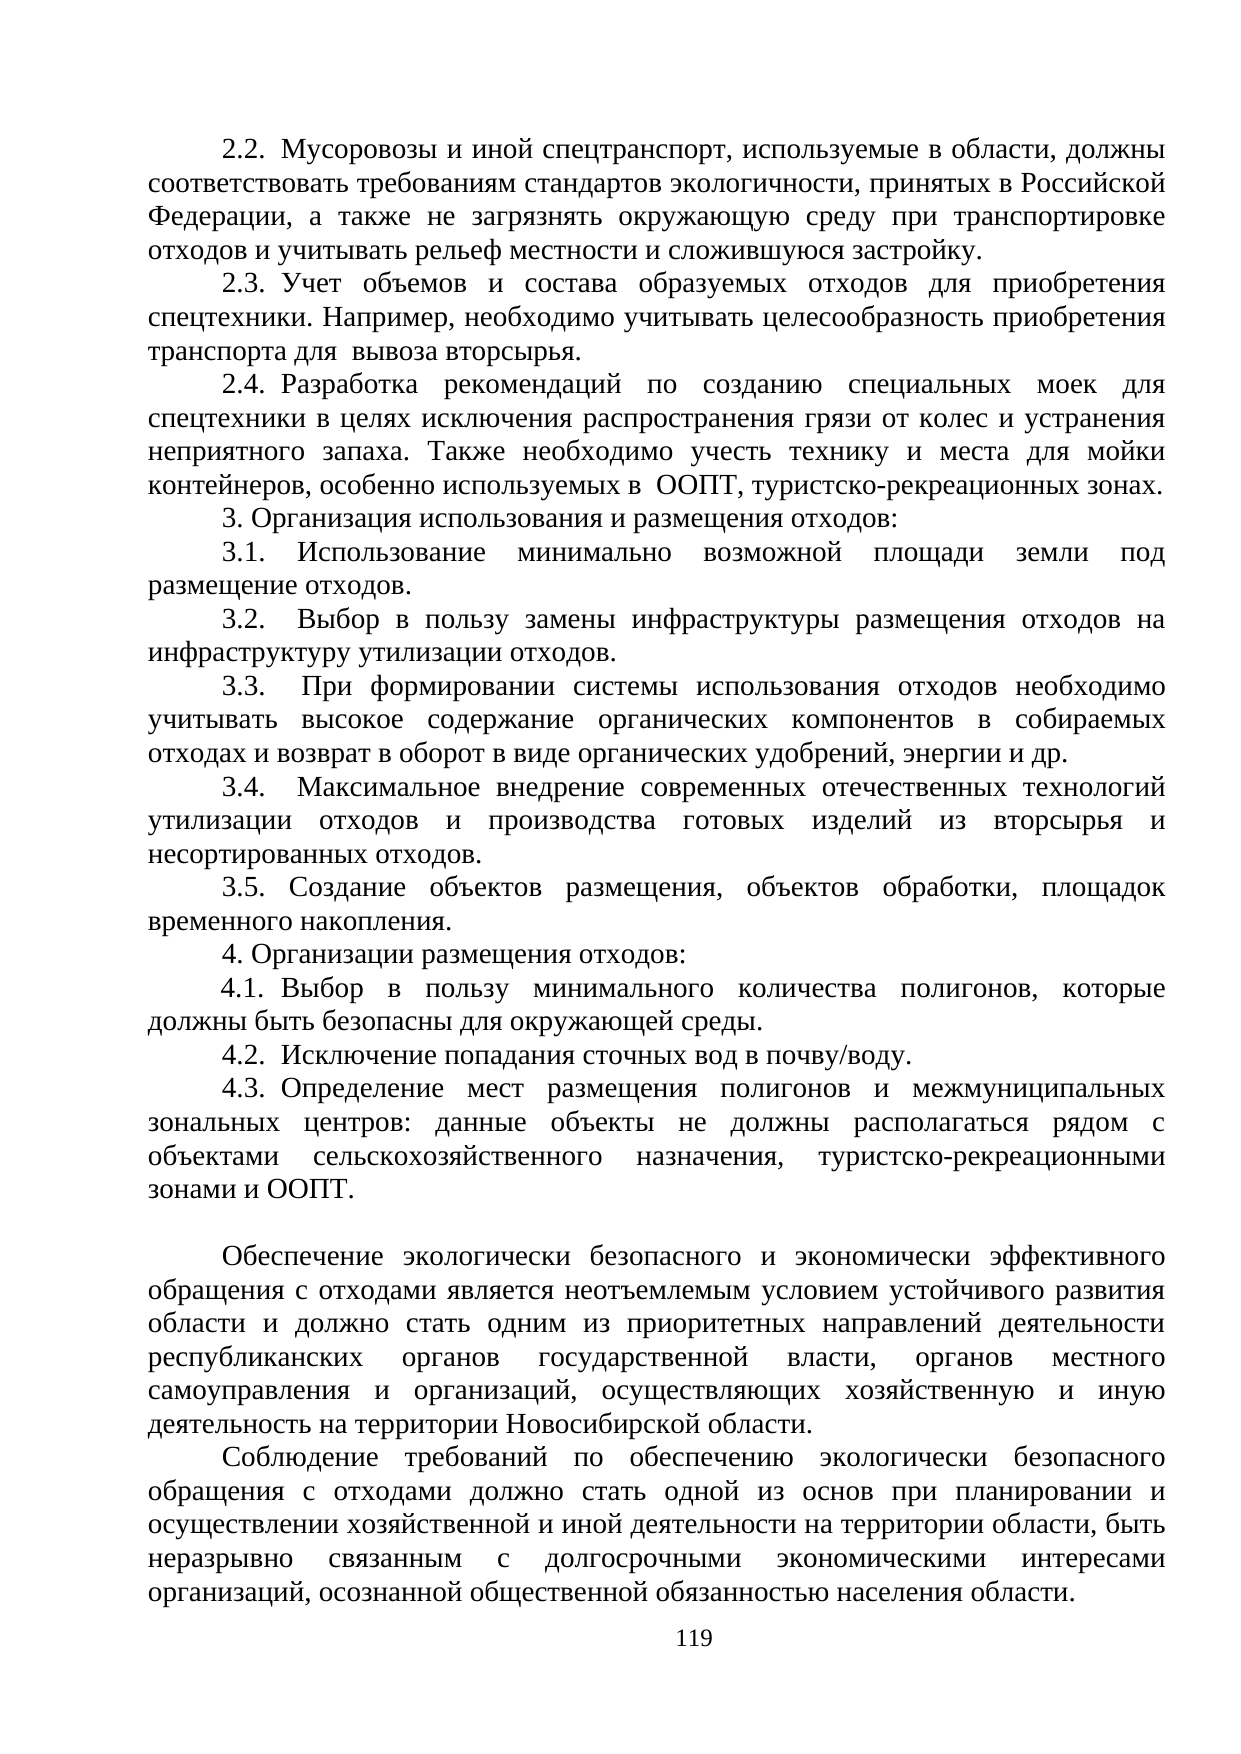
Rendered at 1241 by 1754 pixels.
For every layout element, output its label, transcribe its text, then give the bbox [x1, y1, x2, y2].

text Соблюдение требований по обеспечению экологически безопасного обращения с отходами должно стать одной из основ при планировании и осуществлении хозяйственной и иной деятельности на территории области, быть неразрывно связанным с долгосрочными экономическими интересами организаций, осознанной общественной обязанностью населения области. [148, 1439, 1166, 1607]
text 4. Организации размещения отходов: [148, 936, 1166, 970]
text 3.5. Создание объектов размещения, объектов обработки, площадок временного накопления. [148, 869, 1166, 936]
list Мусоровозы и иной спецтранспорт, используемые в области, должны соответствовать требованиям стандартов экологичности, принятых в Российской Федерации, а также не загрязнять окружающую среду при транспортировке отходов и учитывать рельеф местности и сложившуюся застройку. [148, 131, 1166, 266]
text 3.1. Использование минимально возможной площади земли под размещение отходов. [148, 534, 1166, 601]
text 3. Организация использования и размещения отходов: [148, 500, 1166, 534]
list Разработка рекомендаций по созданию специальных моек для спецтехники в целях исключения распространения грязи от колес и устранения неприятного запаха. Также необходимо учесть технику и места для мойки контейнеров, особенно используемых в ООПТ, туристско-рекреационных зонах. [148, 366, 1166, 500]
list Учет объемов и состава образуемых отходов для приобретения спецтехники. Например, необходимо учитывать целесообразность приобретения транспорта для вывоза вторсырья. [148, 266, 1166, 366]
list Выбор в пользу минимального количества полигонов, которые должны быть безопасны для окружающей среды. [148, 970, 1166, 1037]
text 3.3. При формировании системы использования отходов необходимо учитывать высокое содержание органических компонентов в собираемых отходах и возврат в оборот в виде органических удобрений, энергии и др. [148, 668, 1166, 769]
list Определение мест размещения полигонов и межмуниципальных зональных центров: данные объекты не должны располагаться рядом с объектами сельскохозяйственного назначения, туристско-рекреационными зонами и ООПТ. [148, 1071, 1166, 1205]
list Исключение попадания сточных вод в почву/воду. [148, 1037, 1166, 1071]
text 3.4. Максимальное внедрение современных отечественных технологий утилизации отходов и производства готовых изделий из вторсырья и несортированных отходов. [148, 769, 1166, 869]
text Обеспечение экологически безопасного и экономически эффективного обращения с отходами является неотъемлемым условием устойчивого развития области и должно стать одним из приоритетных направлений деятельности республиканских органов государственной власти, органов местного самоуправления и организаций, осуществляющих хозяйственную и иную деятельность на территории Новосибирской области. [148, 1238, 1166, 1439]
text 3.2. Выбор в пользу замены инфраструктуры размещения отходов на инфраструктуру утилизации отходов. [148, 601, 1166, 668]
